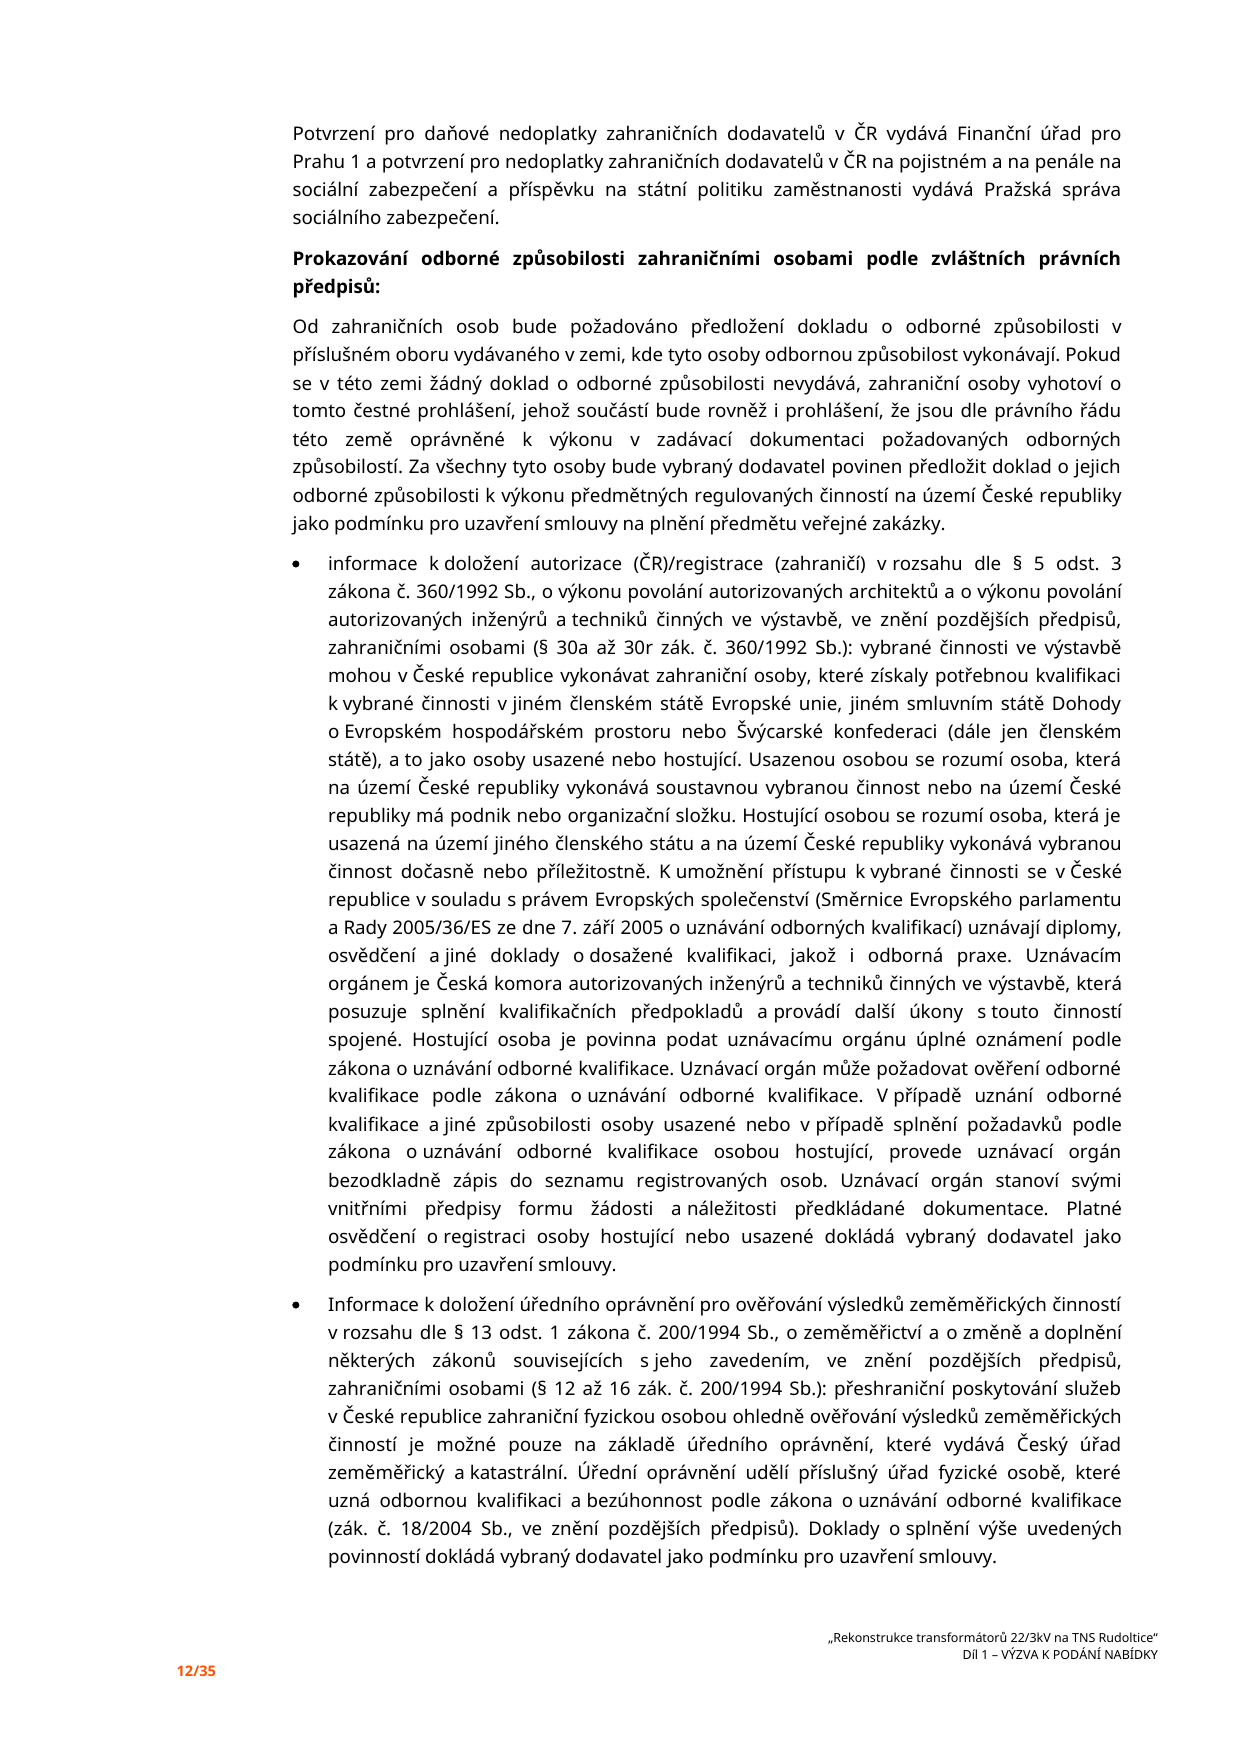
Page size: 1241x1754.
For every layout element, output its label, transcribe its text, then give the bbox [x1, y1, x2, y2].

text Potvrzení pro daňové nedoplatky zahraničních dodavatelů v ČR vydává Finanční úřad pro Prahu 1 a potvrzení pro nedoplatky zahraničních dodavatelů v ČR na pojistném a na penále na sociální zabezpečení a příspěvku na státní politiku zaměstnanosti vydává Pražská správa sociálního zabezpečení. [292, 121, 1122, 230]
text Prokazování odborné způsobilosti zahraničními osobami podle zvláštních právních předpisů: [292, 245, 1122, 299]
text Od zahraničních osob bude požadováno předložení dokladu o odborné způsobilosti v příslušném oboru vydávaného v zemi, kde tyto osoby odbornou způsobilost vykonávají. Pokud se v této zemi žádný doklad o odborné způsobilosti nevydává, zahraniční osoby vyhotoví o tomto čestné prohlášení, jehož součástí bude rovněž i prohlášení, že jsou dle právního řádu této země oprávněné k výkonu v zadávací dokumentaci požadovaných odborných způsobilostí. Za všechny tyto osoby bude vybraný dodavatel povinen předložit doklad o jejich odborné způsobilosti k výkonu předmětných regulovaných činností na území České republiky jako podmínku pro uzavření smlouvy na plnění předmětu veřejné zakázky. [292, 314, 1122, 535]
text Informace k doložení úředního oprávnění pro ověřování výsledků zeměměřických činností v rozsahu dle § 13 odst. 1 zákona č. 200/1994 Sb., o zeměměřictví a o změně a doplnění některých zákonů souvisejících s jeho zavedením, ve znění pozdějších předpisů, zahraničními osobami (§ 12 až 16 zák. č. 200/1994 Sb.): přeshraniční poskytování služeb v České republice zahraniční fyzickou osobou ohledně ověřování výsledků zeměměřických činností je možné pouze na základě úředního oprávnění, které vydává Český úřad zeměměřický a katastrální. Úřední oprávnění udělí příslušný úřad fyzické osobě, které uzná odbornou kvalifikaci a bezúhonnost podle zákona o uznávání odborné kvalifikace (zák. č. 18/2004 Sb., ve znění pozdějších předpisů). Doklady o splnění výše uvedených povinností dokládá vybraný dodavatel jako podmínku pro uzavření smlouvy. [292, 1291, 1122, 1569]
text informace k doložení autorizace (ČR)/registrace (zahraničí) v rozsahu dle § 5 odst. 3 zákona č. 360/1992 Sb., o výkonu povolání autorizovaných architektů a o výkonu povolání autorizovaných inženýrů a techniků činných ve výstavbě, ve znění pozdějších předpisů, zahraničními osobami (§ 30a až 30r zák. č. 360/1992 Sb.): vybrané činnosti ve výstavbě mohou v České republice vykonávat zahraniční osoby, které získaly potřebnou kvalifikaci k vybrané činnosti v jiném členském státě Evropské unie, jiném smluvním státě Dohody o Evropském hospodářském prostoru nebo Švýcarské konfederaci (dále jen členském státě), a to jako osoby usazené nebo hostující. Usazenou osobou se rozumí osoba, která na území České republiky vykonává soustavnou vybranou činnost nebo na území České republiky má podnik nebo organizační složku. Hostující osobou se rozumí osoba, která je usazená na území jiného členského státu a na území České republiky vykonává vybranou činnost dočasně nebo příležitostně. K umožnění přístupu k vybrané činnosti se v České republice v souladu s právem Evropských společenství (Směrnice Evropského parlamentu a Rady 2005/36/ES ze dne 7. září 2005 o uznávání odborných kvalifikací) uznávají diplomy, osvědčení a jiné doklady o dosažené kvalifikaci, jakož i odborná praxe. Uznávacím orgánem je Česká komora autorizovaných inženýrů a techniků činných ve výstavbě, která posuzuje splnění kvalifikačních předpokladů a provádí další úkony s touto činností spojené. Hostující osoba je povinna podat uznávacímu orgánu úplné oznámení podle zákona o uznávání odborné kvalifikace. Uznávací orgán může požadovat ověření odborné kvalifikace podle zákona o uznávání odborné kvalifikace. V případě uznání odborné kvalifikace a jiné způsobilosti osoby usazené nebo v případě splnění požadavků podle zákona o uznávání odborné kvalifikace osobou hostující, provede uznávací orgán bezodkladně zápis do seznamu registrovaných osob. Uznávací orgán stanoví svými vnitřními předpisy formu žádosti a náležitosti předkládané dokumentace. Platné osvědčení o registraci osoby hostující nebo usazené dokládá vybraný dodavatel jako podmínku pro uzavření smlouvy. [292, 550, 1122, 1276]
